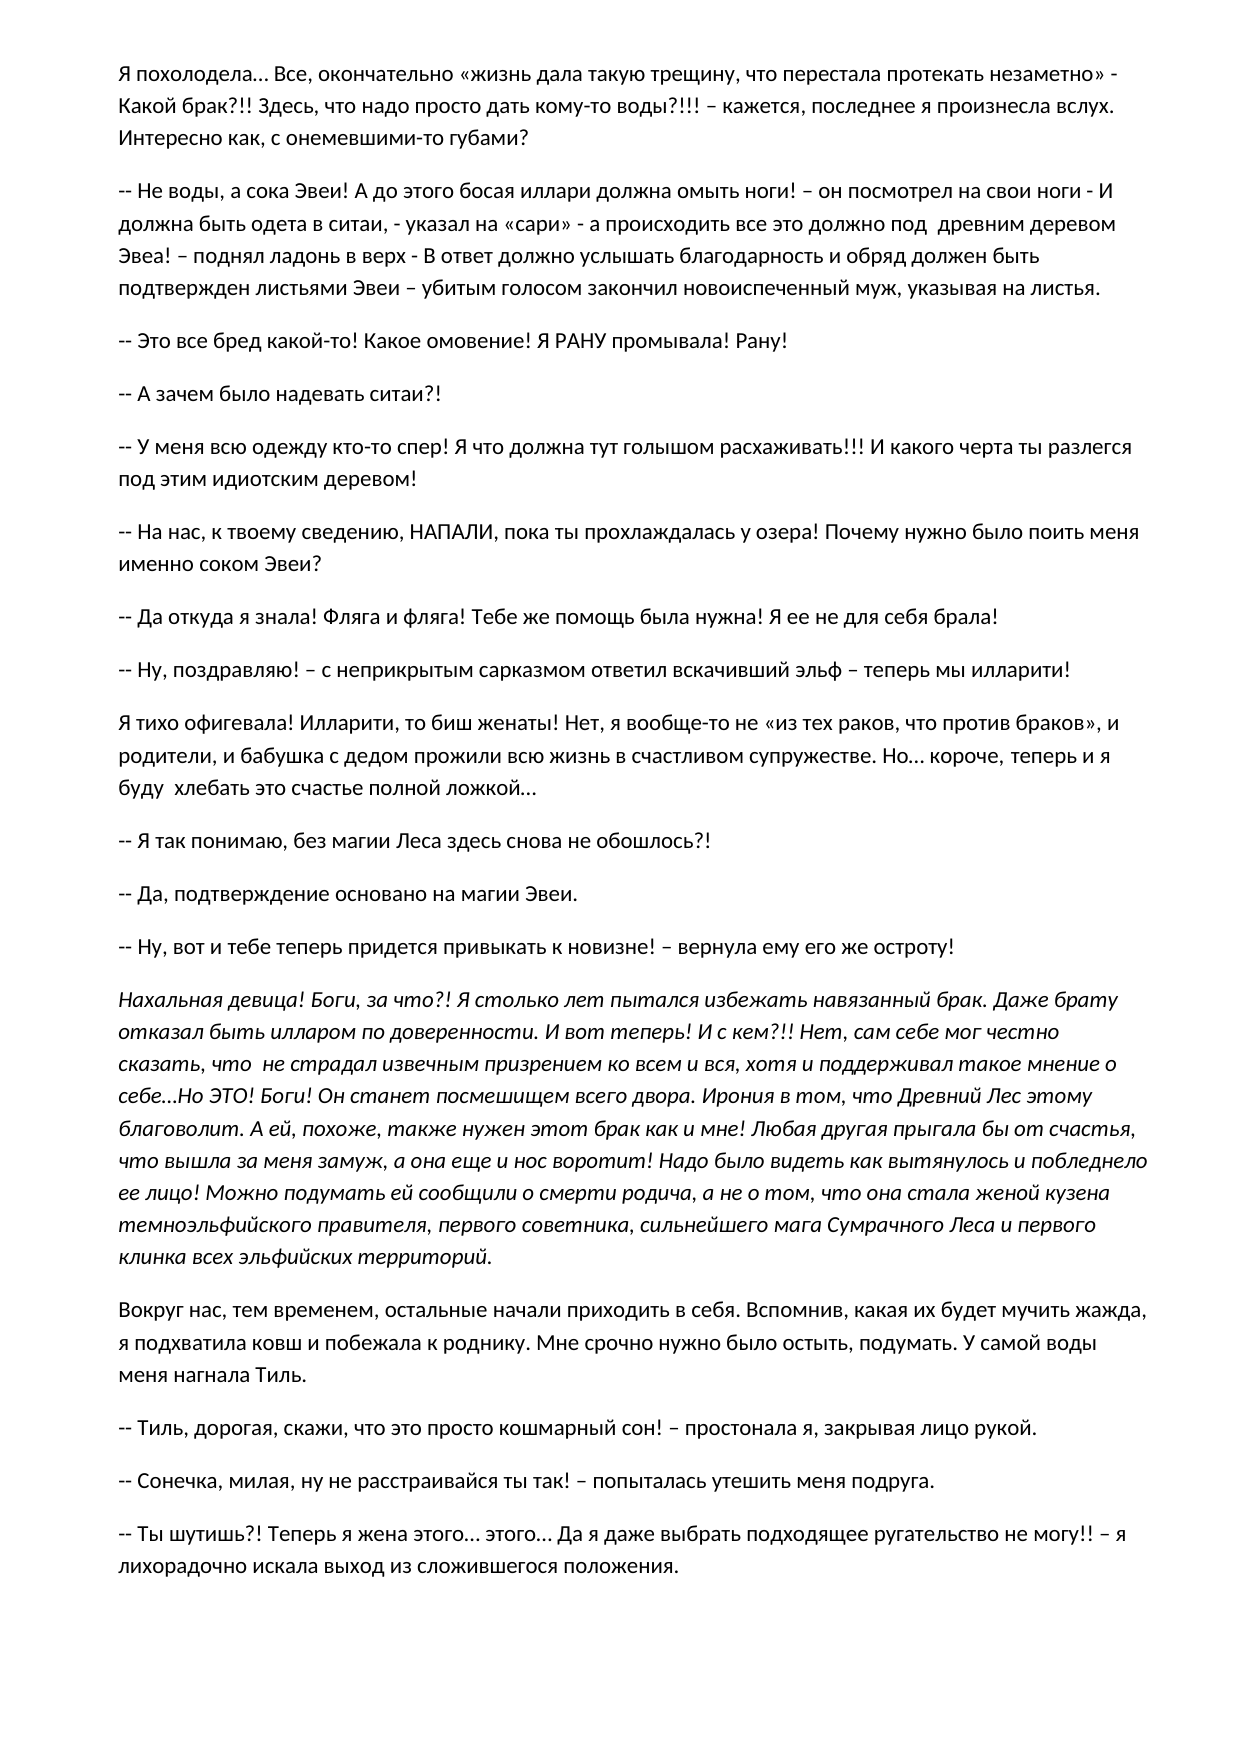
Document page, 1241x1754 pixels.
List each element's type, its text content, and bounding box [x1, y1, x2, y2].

text Я тихо офигевала! Илларити, то биш женаты! Нет, я вообще-то не «из тех раков, что против браков», и родители, и бабушка с дедом прожили всю жизнь в счастливом супружестве. Но… короче, теперь и я буду хлебать это счастье полной ложкой… [118, 708, 1152, 801]
text -- У меня всю одежду кто-то спер! Я что должна тут голышом расхаживать!!! И какого черта ты разлегся под этим идиотским деревом! [118, 432, 1152, 492]
text -- Тиль, дорогая, скажи, что это просто кошмарный сон! – простонала я, закрывая лицо рукой. [118, 1413, 1152, 1441]
text -- Сонечка, милая, ну не расстраивайся ты так! – попыталась утешить меня подруга. [118, 1466, 1152, 1494]
text Я похолодела… Все, окончательно «жизнь дала такую трещину, что перестала протекать незаметно» - Какой брак?!! Здесь, что надо просто дать кому-то воды?!!! – кажется, последнее я произнесла вслух. Интересно как, с онемевшими-то губами? [118, 59, 1152, 151]
text -- Ты шутишь?! Теперь я жена этого… этого… Да я даже выбрать подходящее ругательство не могу!! – я лихорадочно искала выход из сложившегося положения. [118, 1519, 1152, 1579]
text -- Не воды, а сока Эвеи! А до этого босая иллари должна омыть ноги! – он посмотрел на свои ноги - И должна быть одета в ситаи, - указал на «сари» - а происходить все это должно под древним деревом Эвеа! – поднял ладонь в верх - В ответ должно услышать благодарность и обряд должен быть подтвержден листьями Эвеи – убитым голосом закончил новоиспеченный муж, указывая на листья. [118, 176, 1152, 301]
text Нахальная девица! Боги, за что?! Я столько лет пытался избежать навязанный брак. Даже брату отказал быть илларом по доверенности. И вот теперь! И с кем?!! Нет, сам себе мог честно сказать, что не страдал извечным призрением ко всем и вся, хотя и поддерживал такое мнение о себе…Но ЭТО! Боги! Он станет посмешищем всего двора. Ирония в том, что Древний Лес этому благоволит. А ей, похоже, также нужен этот брак как и мне! Любая другая прыгала бы от счастья, что вышла за меня замуж, а она еще и нос воротит! Надо было видеть как вытянулось и побледнело ее лицо! Можно подумать ей сообщили о смерти родича, а не о том, что она стала женой кузена темноэльфийского правителя, первого советника, сильнейшего мага Сумрачного Леса и первого клинка всех эльфийских территорий. [118, 985, 1152, 1271]
text -- Ну, вот и тебе теперь придется привыкать к новизне! – вернула ему его же остроту! [118, 932, 1152, 960]
text -- Это все бред какой-то! Какое омовение! Я РАНУ промывала! Рану! [118, 326, 1152, 354]
text -- Да, подтверждение основано на магии Эвеи. [118, 879, 1152, 907]
text -- На нас, к твоему сведению, НАПАЛИ, пока ты прохлаждалась у озера! Почему нужно было поить меня именно соком Эвеи? [118, 517, 1152, 577]
text -- Ну, поздравляю! – с неприкрытым сарказмом ответил вскачивший эльф – теперь мы илларити! [118, 656, 1152, 683]
text -- Да откуда я знала! Фляга и фляга! Тебе же помощь была нужна! Я ее не для себя брала! [118, 602, 1152, 631]
text -- А зачем было надевать ситаи?! [118, 379, 1152, 407]
text -- Я так понимаю, без магии Леса здесь снова не обошлось?! [118, 826, 1152, 854]
text Вокруг нас, тем временем, остальные начали приходить в себя. Вспомнив, какая их будет мучить жажда, я подхватила ковш и побежала к роднику. Мне срочно нужно было остыть, подумать. У самой воды меня нагнала Тиль. [118, 1296, 1152, 1388]
